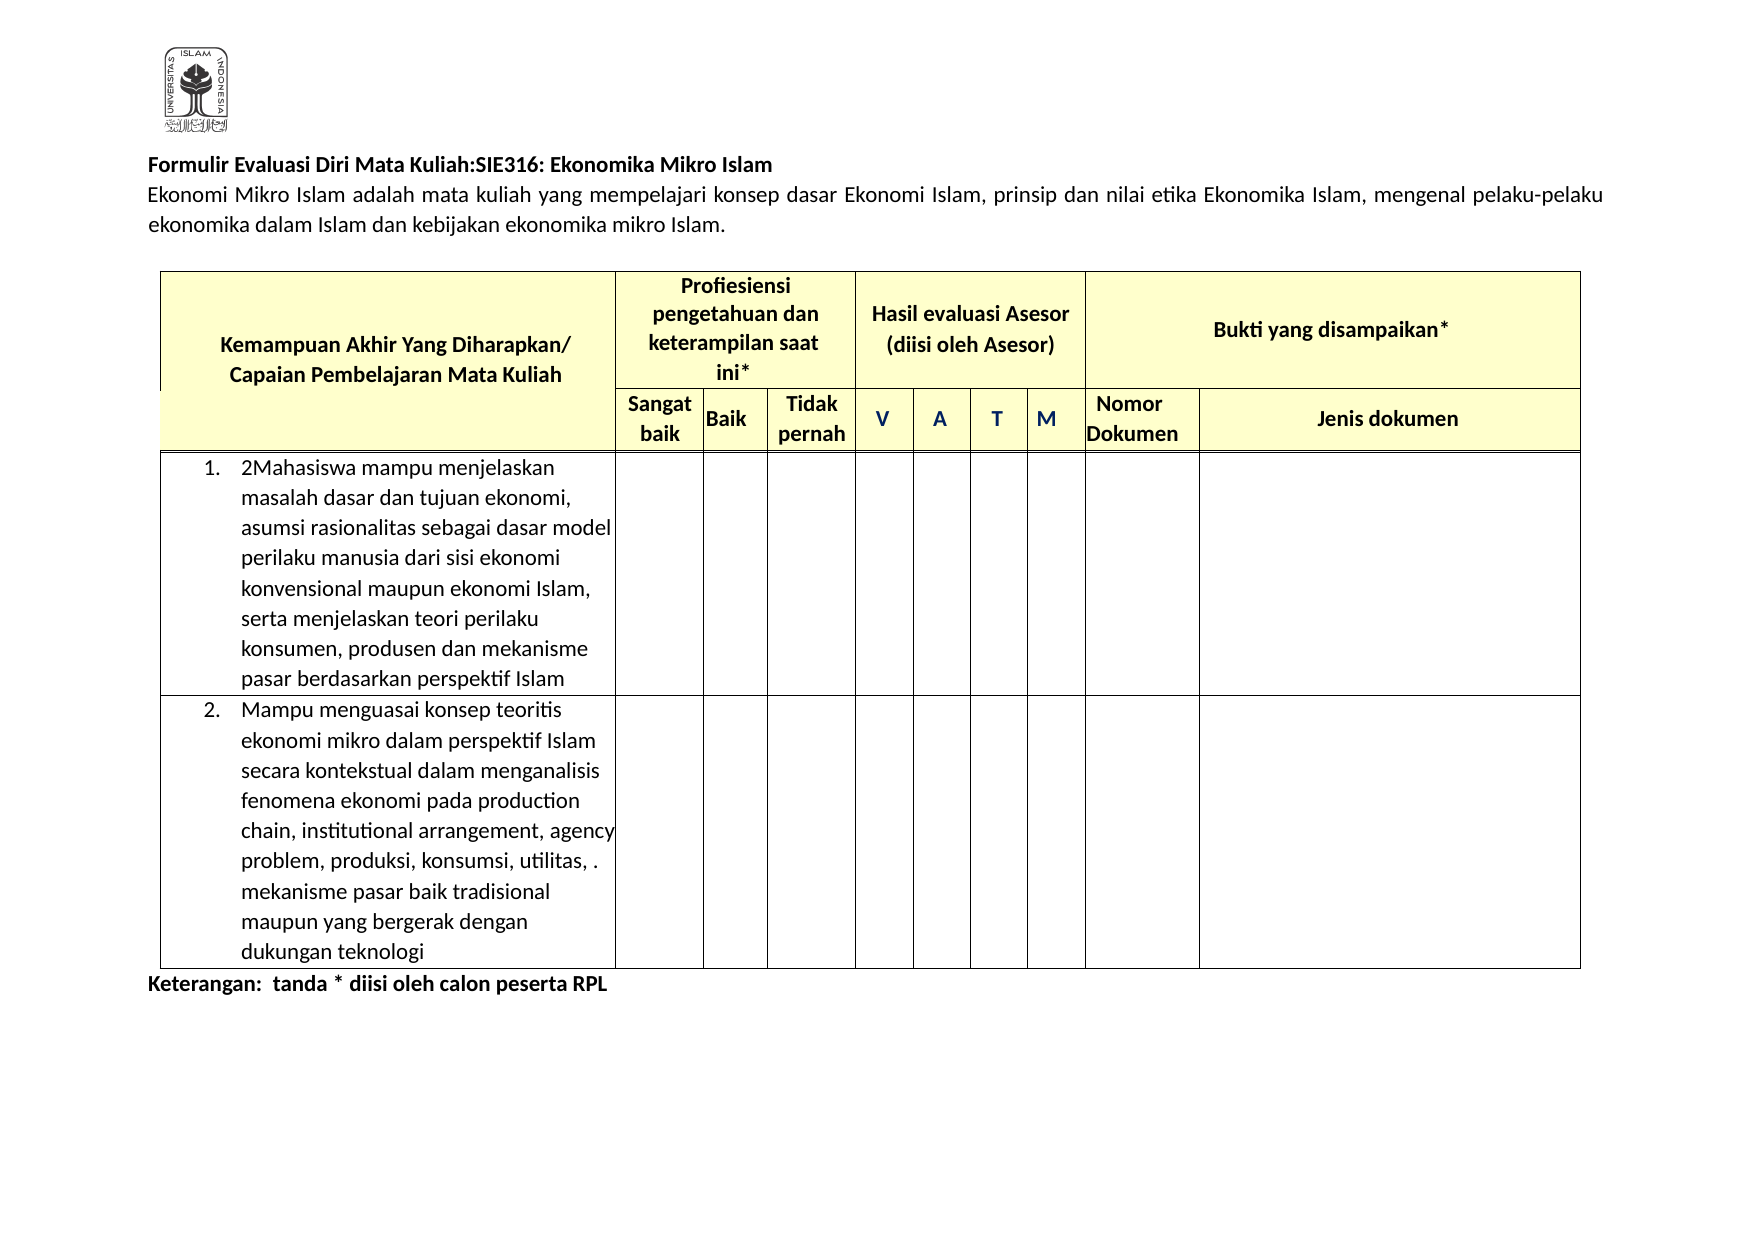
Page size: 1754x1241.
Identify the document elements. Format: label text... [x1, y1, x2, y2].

table_header Hasil evaluasi Asesor (diisi oleh Asesor) [856, 272, 1085, 388]
table_cell [1086, 453, 1199, 694]
table_cell [616, 453, 703, 694]
table_cell [856, 696, 913, 968]
table_cell [1200, 453, 1580, 694]
table_header Kemampuan Akhir Yang Diharapkan/ Capaian Pembelajaran Mata Kuliah [160, 272, 615, 450]
table_cell V [856, 389, 913, 450]
table_cell [768, 453, 855, 694]
table_cell [971, 453, 1027, 694]
table_cell [914, 453, 970, 694]
table_cell T [971, 389, 1027, 450]
table_cell Tidak pernah [768, 389, 855, 450]
table_cell Jenis dokumen [1200, 389, 1580, 450]
table_cell Sangat baik [616, 389, 703, 450]
table_cell Mampu menguasai konsep teoritis ekonomi mikro dalam perspektif Islam secara kontekstual dalam menganalisis fenomena ekonomi pada production chain, institutional arrangement, agency problem, produksi, konsumsi, utilitas, . mekanisme pasar baik tradisional maupun yang bergerak dengan dukungan teknologi [161, 696, 615, 968]
table_cell [1028, 453, 1085, 694]
text Formulir Evaluasi Diri Mata Kuliah:SIE316: Ekonomika Mikro Islam [148, 150, 1607, 178]
table_cell Nomor Dokumen [1086, 389, 1199, 450]
table_cell [1200, 696, 1580, 968]
table_cell 2Mahasiswa mampu menjelaskan masalah dasar dan tujuan ekonomi, asumsi rasionalitas sebagai dasar model perilaku manusia dari sisi ekonomi konvensional maupun ekonomi Islam, serta menjelaskan teori perilaku konsumen, produsen dan mekanisme pasar berdasarkan perspektif Islam [161, 453, 615, 694]
text Keterangan: tanda * diisi oleh calon peserta RPL [148, 969, 1607, 997]
table_cell [704, 453, 767, 694]
table_cell [1028, 696, 1085, 968]
table_cell [1086, 696, 1199, 968]
table_cell [616, 696, 703, 968]
table_cell [704, 696, 767, 968]
table_header Profiesiensi pengetahuan dan keterampilan saat ini* [616, 272, 855, 388]
table_header [1086, 272, 1199, 388]
table_cell [971, 696, 1027, 968]
table_cell [856, 453, 913, 694]
picture [147, 32, 245, 148]
text Ekonomi Mikro Islam adalah mata kuliah yang mempelajari konsep dasar Ekonomi Islam, prinsip dan nilai etika Ekonomika Islam, mengenal pelaku-pelaku ekonomika dalam Islam dan kebijakan ekonomika mikro Islam. [147, 180, 1605, 238]
table_cell Baik [704, 389, 767, 450]
table_cell [914, 696, 970, 968]
table_cell [768, 696, 855, 968]
table_header Bukti yang disampaikan* [1199, 272, 1580, 388]
table_cell M [1028, 389, 1085, 450]
table_cell A [914, 389, 970, 450]
